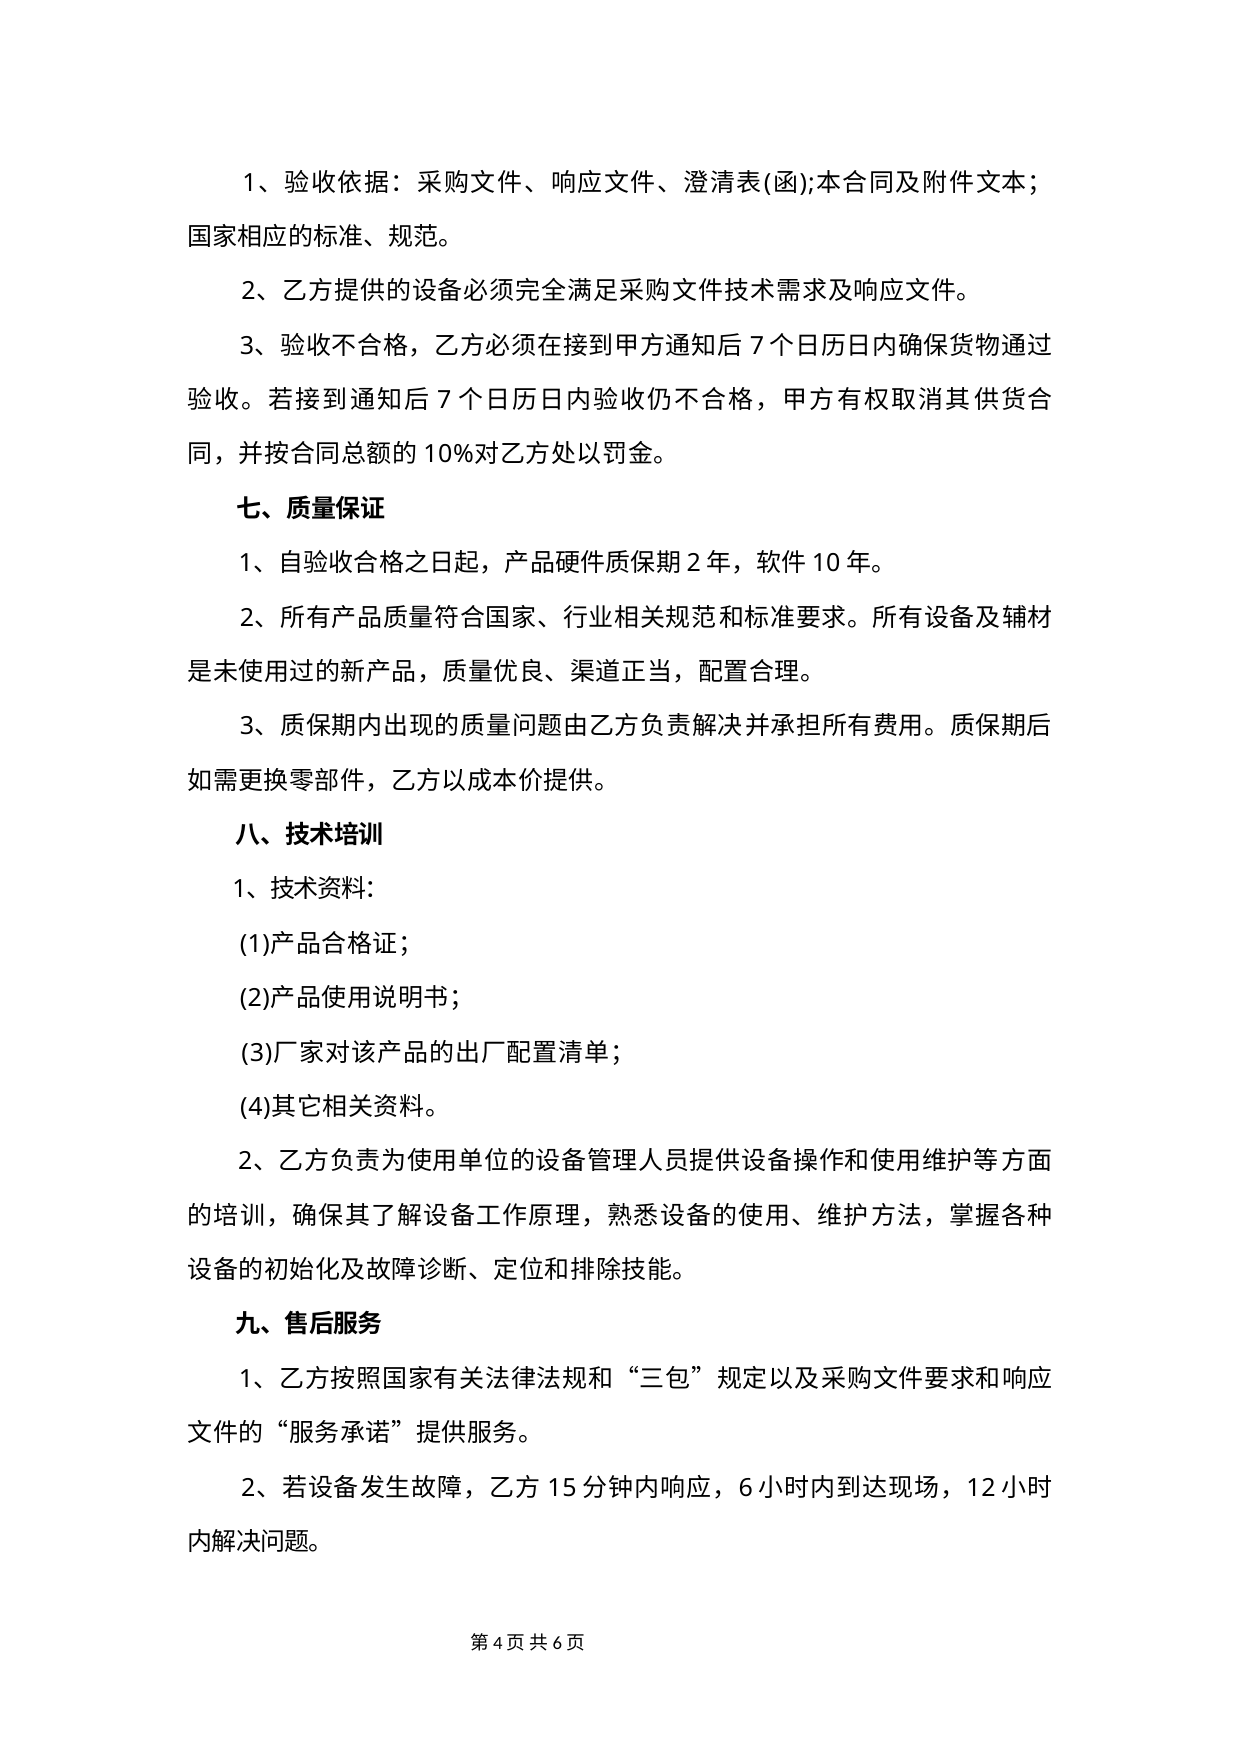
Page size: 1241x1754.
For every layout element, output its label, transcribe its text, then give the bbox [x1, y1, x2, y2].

text 1、乙方按照国家有关法律法规和“三包”规定以及采购文件要求和响应文件的“服务承诺”提供服务。 [187, 1358, 1053, 1449]
text (2)产品使用说明书； [187, 978, 1053, 1014]
text 七、质量保证 [187, 488, 1053, 524]
text (3)厂家对该产品的出厂配置清单； [187, 1032, 1053, 1068]
text 2、若设备发生故障，乙方15分钟内响应，6小时内到达现场，12小时内解决问题。 [187, 1467, 1053, 1558]
text 2、所有产品质量符合国家、行业相关规范和标准要求。所有设备及辅材是未使用过的新产品，质量优良、渠道正当，配置合理。 [187, 597, 1053, 688]
text 2、乙方提供的设备必须完全满足采购文件技术需求及响应文件。 [187, 271, 1053, 307]
text 八、技术培训 [187, 814, 1053, 851]
text 1、技术资料： [187, 869, 1053, 905]
text 1、验收依据：采购文件、响应文件、澄清表(函);本合同及附件文本；国家相应的标准、规范。 [187, 162, 1053, 253]
text 九、售后服务 [187, 1304, 1053, 1340]
text (1)产品合格证； [187, 923, 1053, 959]
text 3、质保期内出现的质量问题由乙方负责解决并承担所有费用。质保期后如需更换零部件，乙方以成本价提供。 [187, 706, 1053, 796]
text 2、乙方负责为使用单位的设备管理人员提供设备操作和使用维护等方面的培训，确保其了解设备工作原理，熟悉设备的使用、维护方法，掌握各种设备的初始化及故障诊断、定位和排除技能。 [187, 1141, 1053, 1286]
text 3、验收不合格，乙方必须在接到甲方通知后7个日历日内确保货物通过验收。若接到通知后7个日历日内验收仍不合格，甲方有权取消其供货合同，并按合同总额的10%对乙方处以罚金。 [187, 325, 1053, 470]
text 1、自验收合格之日起，产品硬件质保期2年，软件10年。 [187, 543, 1053, 579]
text (4)其它相关资料。 [187, 1086, 1053, 1123]
